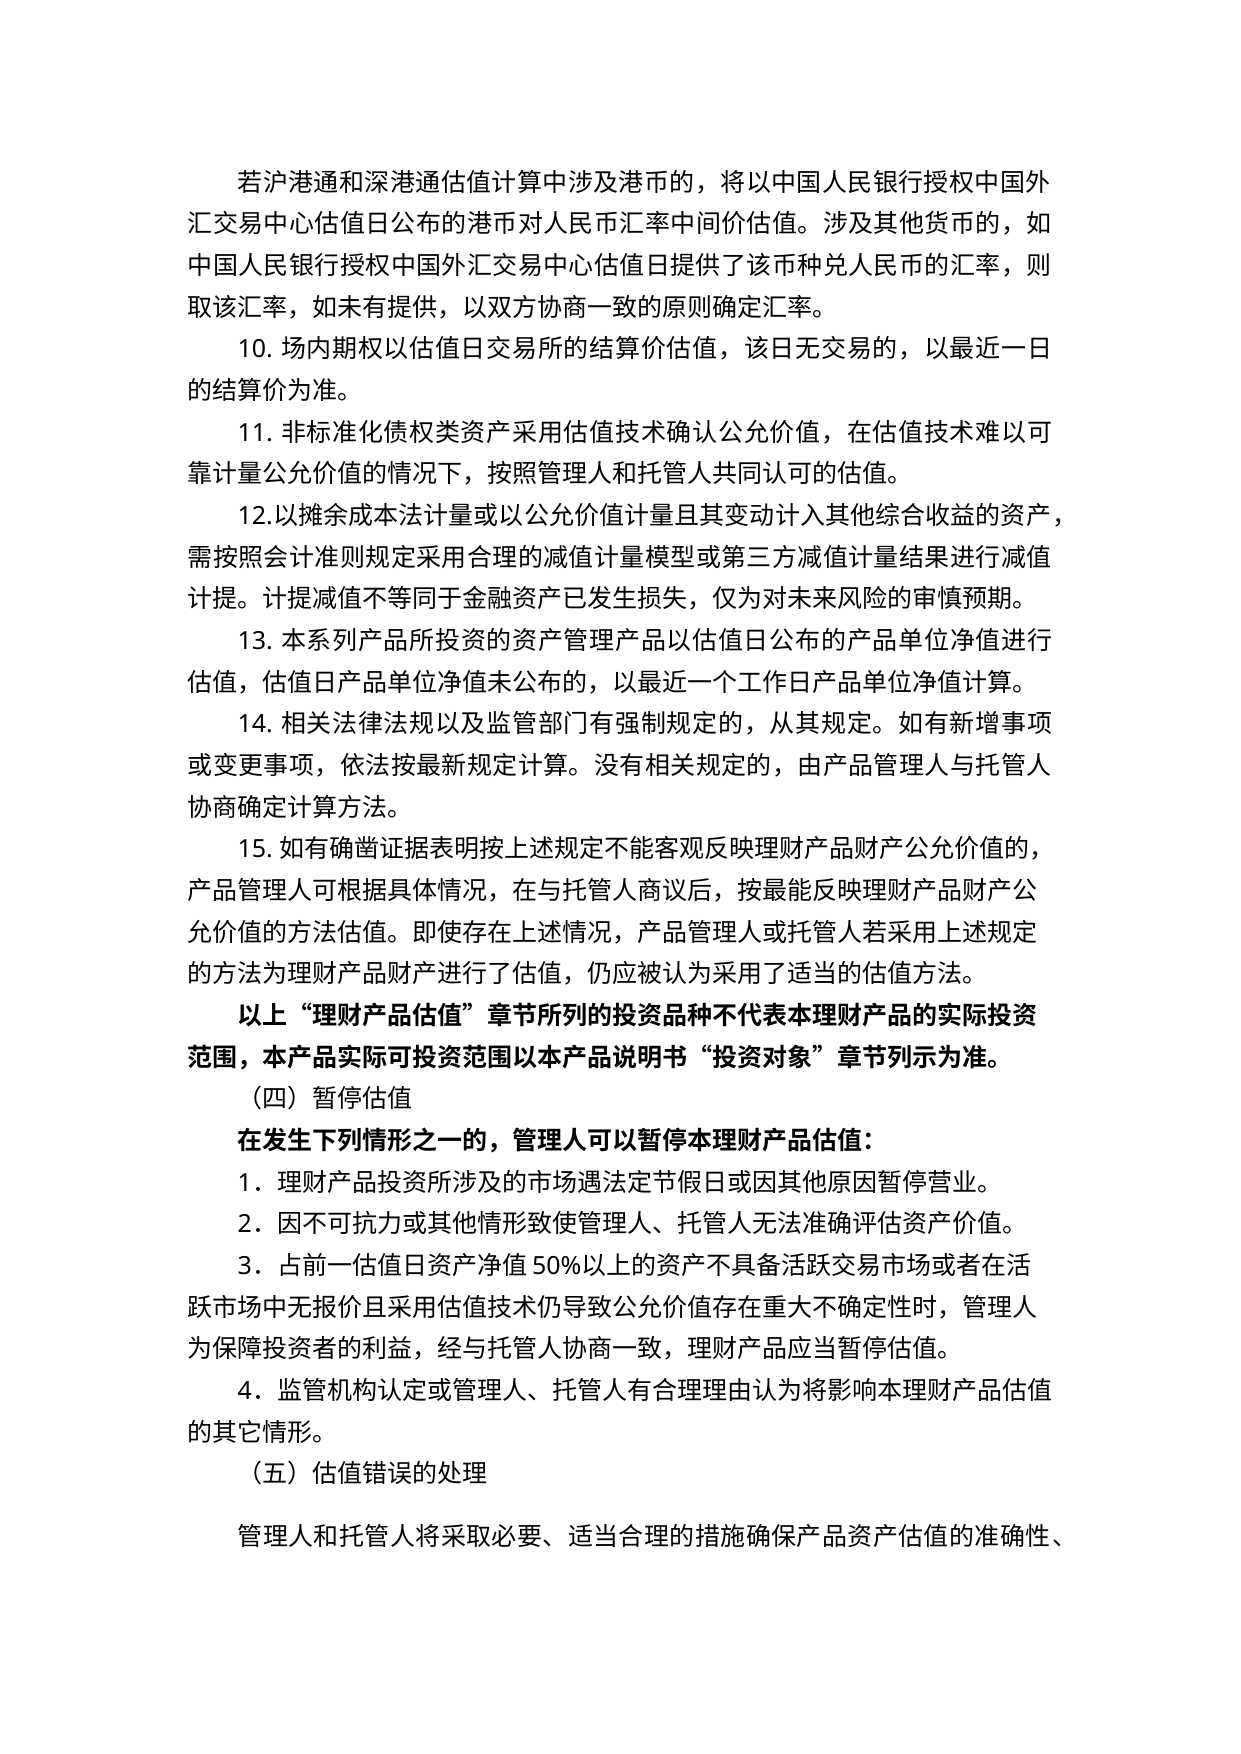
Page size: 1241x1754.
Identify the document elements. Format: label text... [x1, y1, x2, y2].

text 11. 非标准化债权类资产采用估值技术确认公允价值，在估值技术难以可靠计量公允价值的情况下，按照管理人和托管人共同认可的估值。 [187, 412, 1053, 490]
text 4．监管机构认定或管理人、托管人有合理理由认为将影响本理财产品估值的其它情形。 [187, 1370, 1053, 1448]
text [187, 1512, 1053, 1553]
text 2．因不可抗力或其他情形致使管理人、托管人无法准确评估资产价值。 [187, 1204, 1053, 1240]
text 若沪港通和深港通估值计算中涉及港币的，将以中国人民银行授权中国外汇交易中心估值日公布的港币对人民币汇率中间价估值。涉及其他货币的，如中国人民银行授权中国外汇交易中心估值日提供了该币种兑人民币的汇率，则取该汇率，如未有提供，以双方协商一致的原则确定汇率。 [187, 162, 1053, 323]
text （四）暂停估值 [187, 1079, 1053, 1115]
text 以上“理财产品估值”章节所列的投资品种不代表本理财产品的实际投资范围，本产品实际可投资范围以本产品说明书“投资对象”章节列示为准。 [187, 995, 1053, 1073]
text 1．理财产品投资所涉及的市场遇法定节假日或因其他原因暂停营业。 [187, 1162, 1053, 1198]
text 14. 相关法律法规以及监管部门有强制规定的，从其规定。如有新增事项或变更事项，依法按最新规定计算。没有相关规定的，由产品管理人与托管人协商确定计算方法。 [187, 704, 1053, 823]
text 12.以摊余成本法计量或以公允价值计量且其变动计入其他综合收益的资产，需按照会计准则规定采用合理的减值计量模型或第三方减值计量结果进行减值计提。计提减值不等同于金融资产已发生损失，仅为对未来风险的审慎预期。 [187, 495, 1053, 615]
text 3．占前一估值日资产净值50%以上的资产不具备活跃交易市场或者在活跃市场中无报价且采用估值技术仍导致公允价值存在重大不确定性时，管理人为保障投资者的利益，经与托管人协商一致，理财产品应当暂停估值。 [187, 1245, 1053, 1365]
text 15. 如有确凿证据表明按上述规定不能客观反映理财产品财产公允价值的，产品管理人可根据具体情况，在与托管人商议后，按最能反映理财产品财产公允价值的方法估值。即使存在上述情况，产品管理人或托管人若采用上述规定的方法为理财产品财产进行了估值，仍应被认为采用了适当的估值方法。 [187, 829, 1053, 990]
text 10. 场内期权以估值日交易所的结算价估值，该日无交易的，以最近一日的结算价为准。 [187, 329, 1053, 407]
text 13. 本系列产品所投资的资产管理产品以估值日公布的产品单位净值进行估值，估值日产品单位净值未公布的，以最近一个工作日产品单位净值计算。 [187, 620, 1053, 698]
text 在发生下列情形之一的，管理人可以暂停本理财产品估值： [187, 1120, 1053, 1157]
text （五）估值错误的处理 [187, 1454, 1053, 1490]
